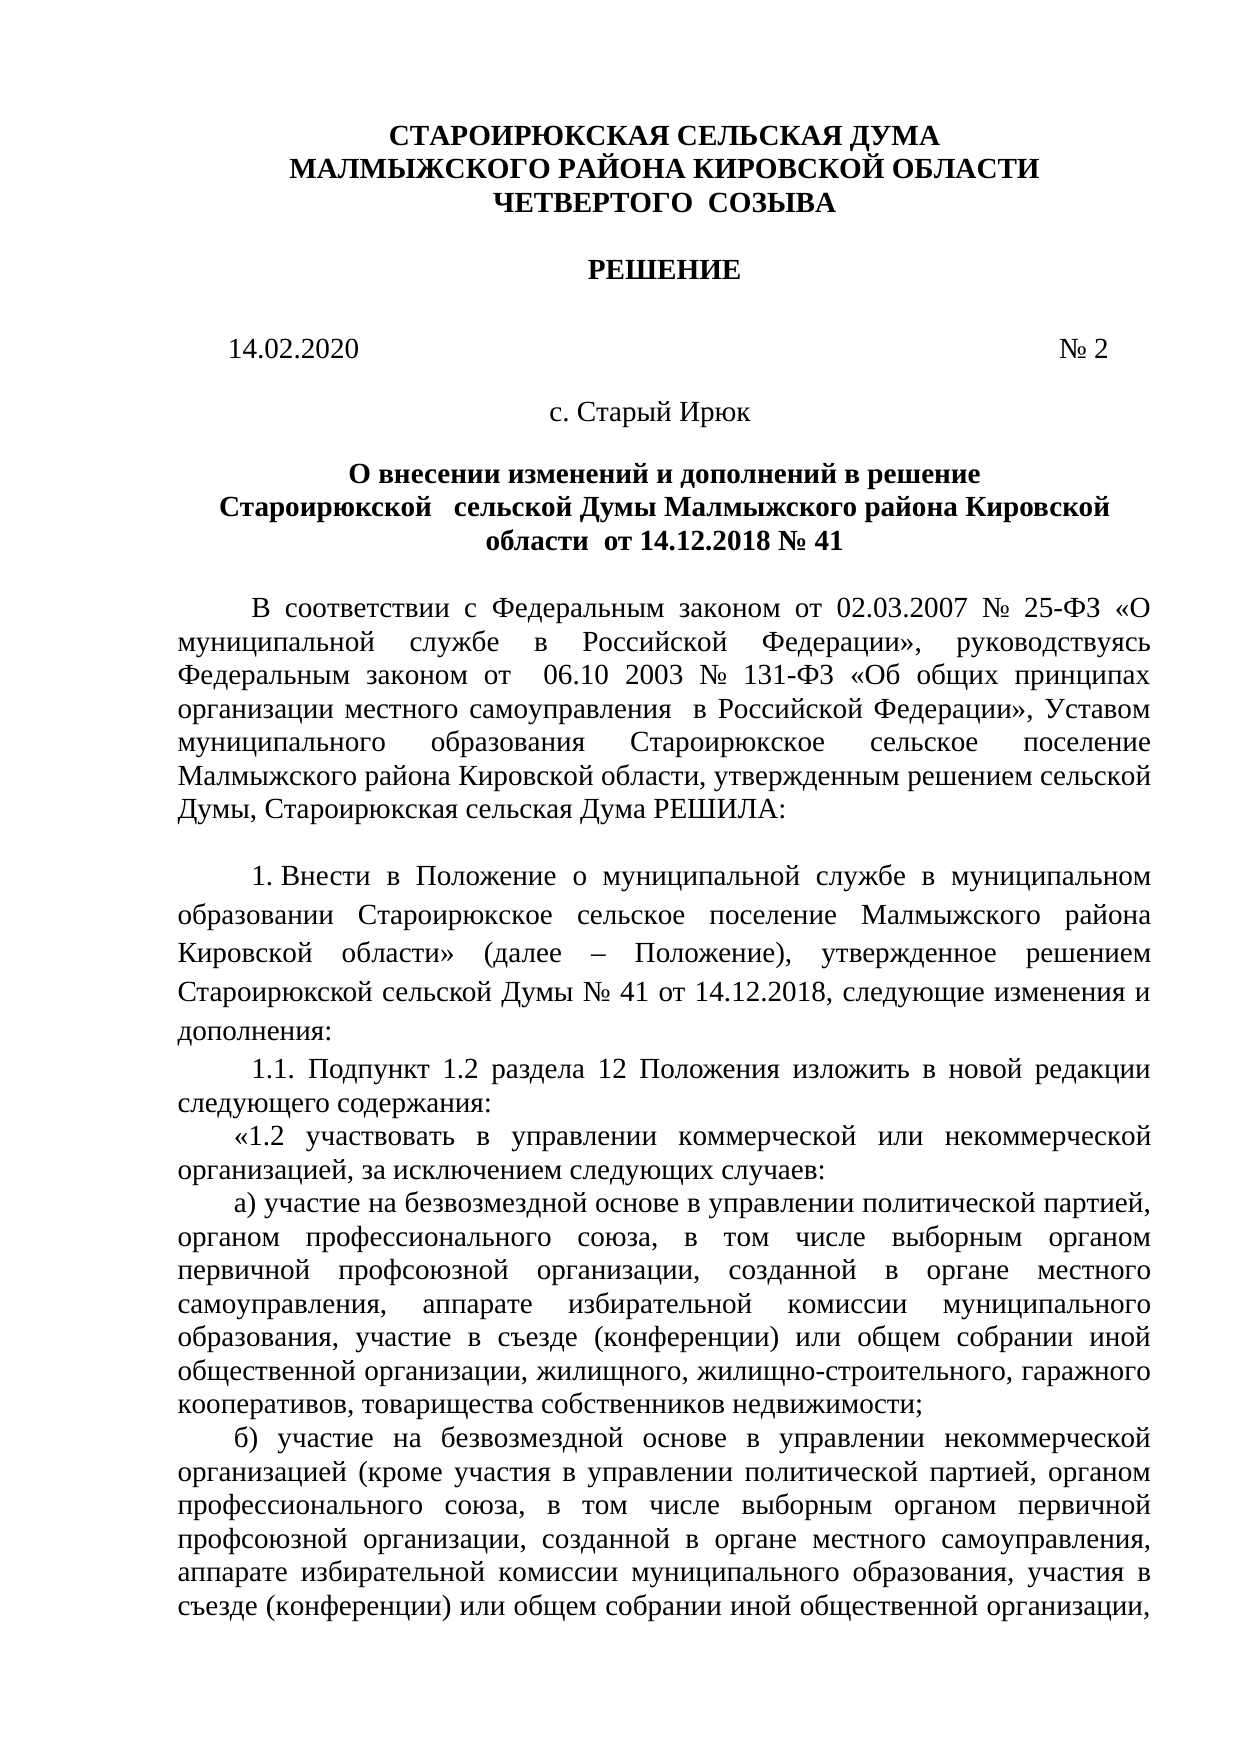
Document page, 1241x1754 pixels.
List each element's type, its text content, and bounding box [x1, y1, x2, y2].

text 14.02.2020 № 2 [177, 331, 1152, 365]
text ЧЕТВЕРТОГО СОЗЫВА [177, 185, 1152, 219]
text Староирюкской сельской Думы Малмыжского района Кировской области от 14.12.2018 № 41 [177, 489, 1152, 557]
text СТАРОИРЮКСКАЯ СЕЛЬСКАЯ ДУМА [177, 118, 1152, 152]
text РЕШЕНИЕ [177, 252, 1152, 286]
text МАЛМЫЖСКОГО РАЙОНА КИРОВСКОЙ ОБЛАСТИ [177, 152, 1152, 185]
text а) участие на безвозмездной основе в управлении политической партией, органом профессионального союза, в том числе выборным органом первичной профсоюзной организации, созданной в органе местного самоуправления, аппарате избирательной комиссии муниципального образования, участие в съезде (конференции) или общем собрании иной общественной организации, жилищного, жилищно-строительного, гаражного кооперативов, товарищества собственников недвижимости; [177, 1185, 1152, 1420]
list Подпункт 1.2 раздела 12 Положения изложить в новой редакции следующего содержания: [177, 1051, 1152, 1118]
text В соответствии с Федеральным законом от 02.03.2007 № 25-ФЗ «О муниципальной службе в Российской Федерации», руководствуясь Федеральным законом от 06.10 2003 № 131-Ф3 «Об общих принципах организации местного самоуправления в Российской Федерации», Уставом муниципального образования Староирюкское сельское поселение Малмыжского района Кировской области, утвержденным решением сельской Думы, Староирюкская сельская Дума РЕШИЛА: [177, 590, 1152, 825]
list Внести в Положение о муниципальной службе в муниципальном образовании Староирюкское сельское поселение Малмыжского района Кировской области» (далее – Положение), утвержденное решением Староирюкской сельской Думы № 41 от 14.12.2018, следующие изменения и дополнения: [177, 858, 1152, 1046]
text «1.2 участвовать в управлении коммерческой или некоммерческой организацией, за исключением следующих случаев: [177, 1118, 1152, 1185]
text с. Старый Ирюк [177, 394, 1152, 427]
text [177, 1420, 1152, 1621]
text О внесении изменений и дополнений в решение [177, 456, 1152, 489]
